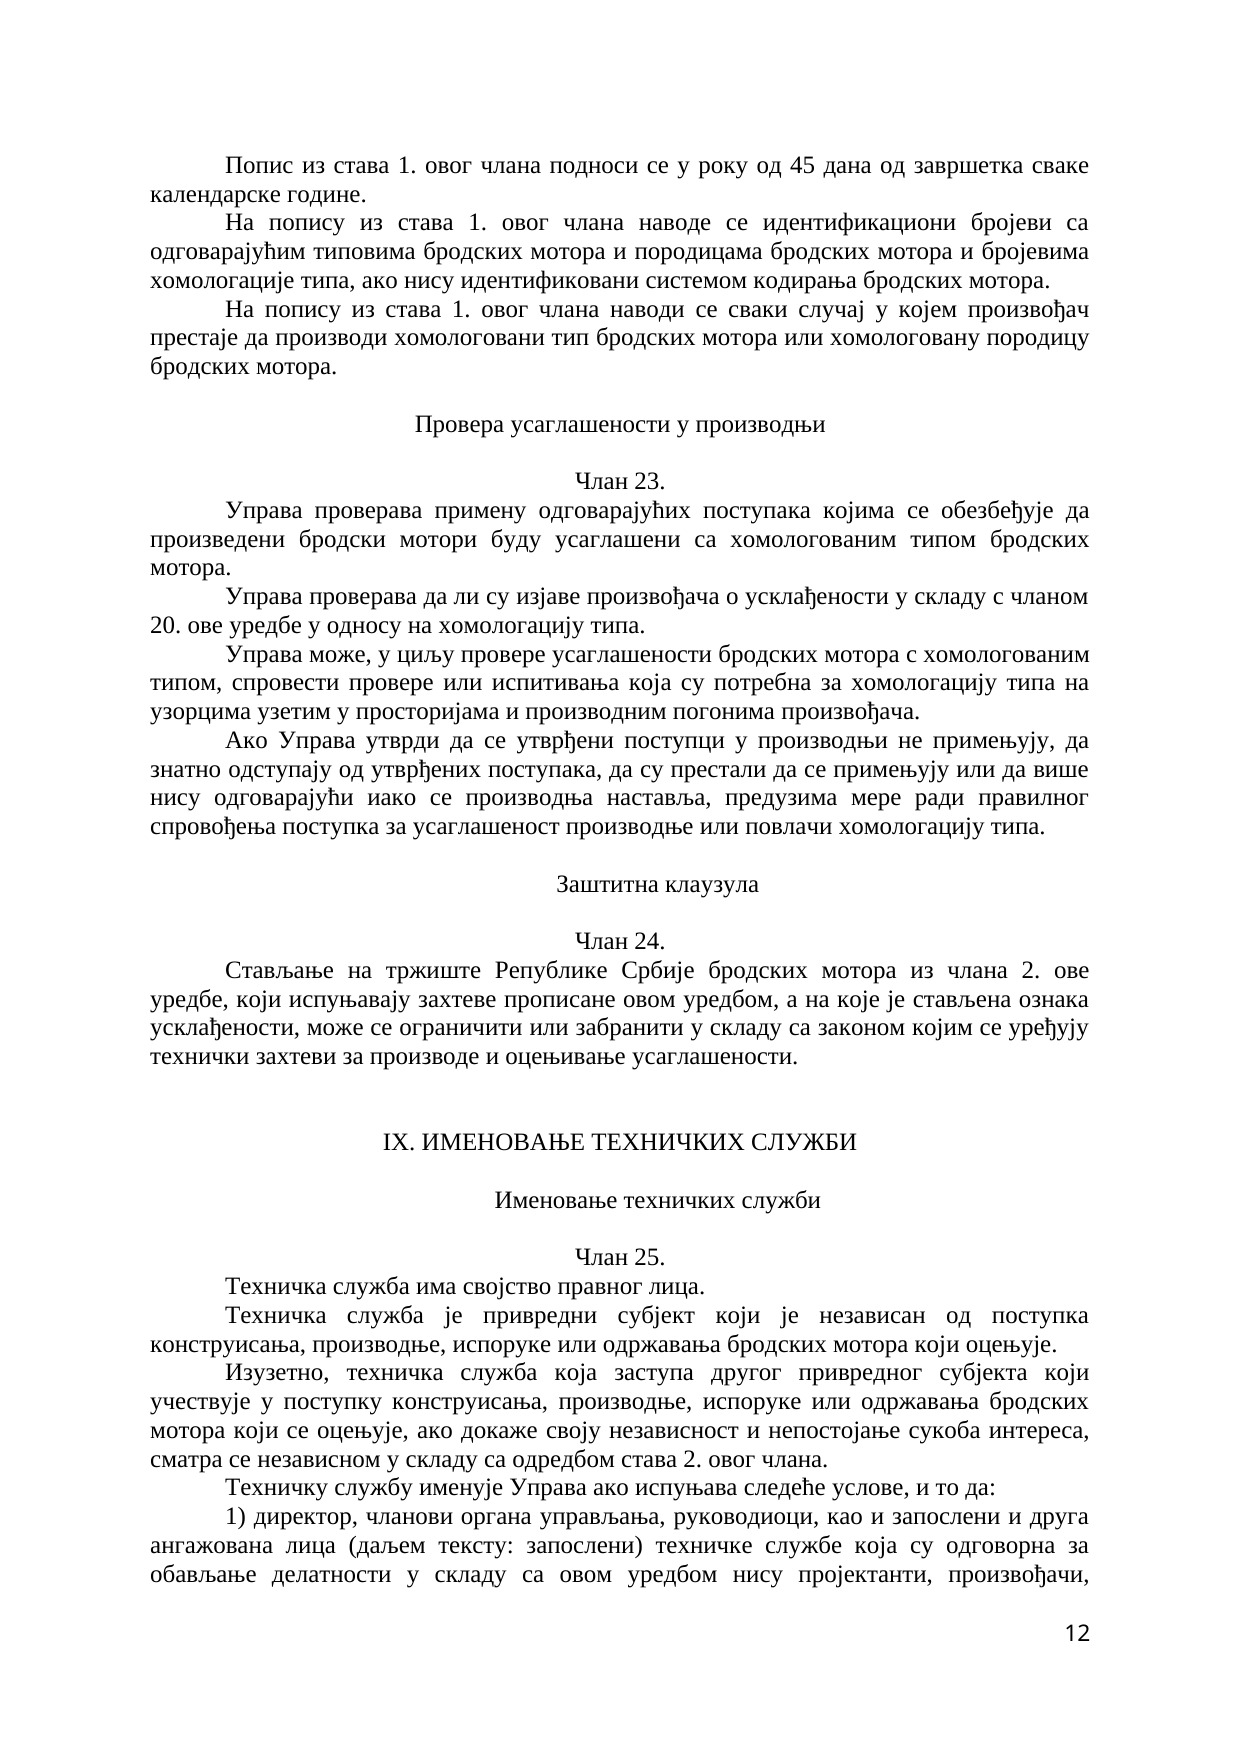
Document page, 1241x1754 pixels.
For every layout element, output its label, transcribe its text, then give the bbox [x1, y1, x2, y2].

text Управа проверава примену одговарајућих поступака којима се обезбеђује да произведени бродски мотори буду усаглашени са хомологованим типом бродских мотора. [150, 495, 1090, 581]
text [150, 1501, 1090, 1587]
text Именовање техничких служби [150, 1185, 1090, 1214]
text Ако Управа утврди да се утврђени поступци у производњи не примењују, да знатно одступају од утврђених поступака, да су престали да се примењују или да више нису одговарајући иако се производња наставља, предузима мере ради правилног спровођења поступка за усаглашеност производње или повлачи хомологацију типа. [150, 725, 1090, 840]
text Изузетно, техничка служба која заступа другог привредног субјекта који учествује у поступку конструисања, производње, испоруке или одржавања бродских мотора који се оцењује, ако докаже своју независност и непостојање сукоба интереса, сматра се независном у складу са одредбом става 2. овог члана. [150, 1357, 1090, 1472]
text Члан 25. [150, 1242, 1090, 1271]
text Управа може, у циљу провере усаглашености бродских мотора с хомологованим типом, спровести провере или испитивања која су потребна за хомологацију типа на узорцима узетим у просторијама и производним погонима произвођача. [150, 639, 1090, 725]
text Попис из става 1. овог члана подноси се у року од 45 дана од завршетка сваке календарске године. [150, 150, 1090, 207]
text Члан 23. [150, 466, 1090, 495]
text Техничка служба има својство правног лица. [150, 1271, 1090, 1300]
text Члан 24. [150, 926, 1090, 955]
text На попису из става 1. овог члана наводе се идентификациони бројеви са одговарајућим типовима бродских мотора и породицама бродских мотора и бројевима хомологације типа, ако нису идентификовани системом кодирања бродских мотора. [150, 207, 1090, 294]
text Провера усаглашености у производњи [150, 409, 1090, 437]
text Техничка служба је привредни субјект који је независан од поступка конструисања, производње, испоруке или одржавања бродских мотора који оцењује. [150, 1300, 1090, 1357]
text Техничку службу именује Управа ако испуњава следеће услове, и то да: [150, 1472, 1090, 1501]
text IХ. ИМЕНОВАЊЕ ТЕХНИЧКИХ СЛУЖБИ [150, 1127, 1090, 1156]
text Заштитна клаузула [150, 869, 1090, 897]
text Управа проверава да ли су изјаве произвођача о усклађености у складу с чланом 20. ове уредбе у односу на хомологацију типа. [150, 581, 1090, 639]
text На попису из става 1. овог члана наводи се сваки случај у којем произвођач престаје да производи хомологовани тип бродских мотора или хомологовану породицу бродских мотора. [150, 294, 1090, 380]
text Стављање на тржиште Републике Србије бродских мотора из члана 2. ове уредбе, који испуњавају захтеве прописане овом уредбом, а на које је стављена ознака усклађености, може се ограничити или забранити у складу са законом којим се уређују технички захтеви за производе и оцењивање усаглашености. [150, 955, 1090, 1070]
